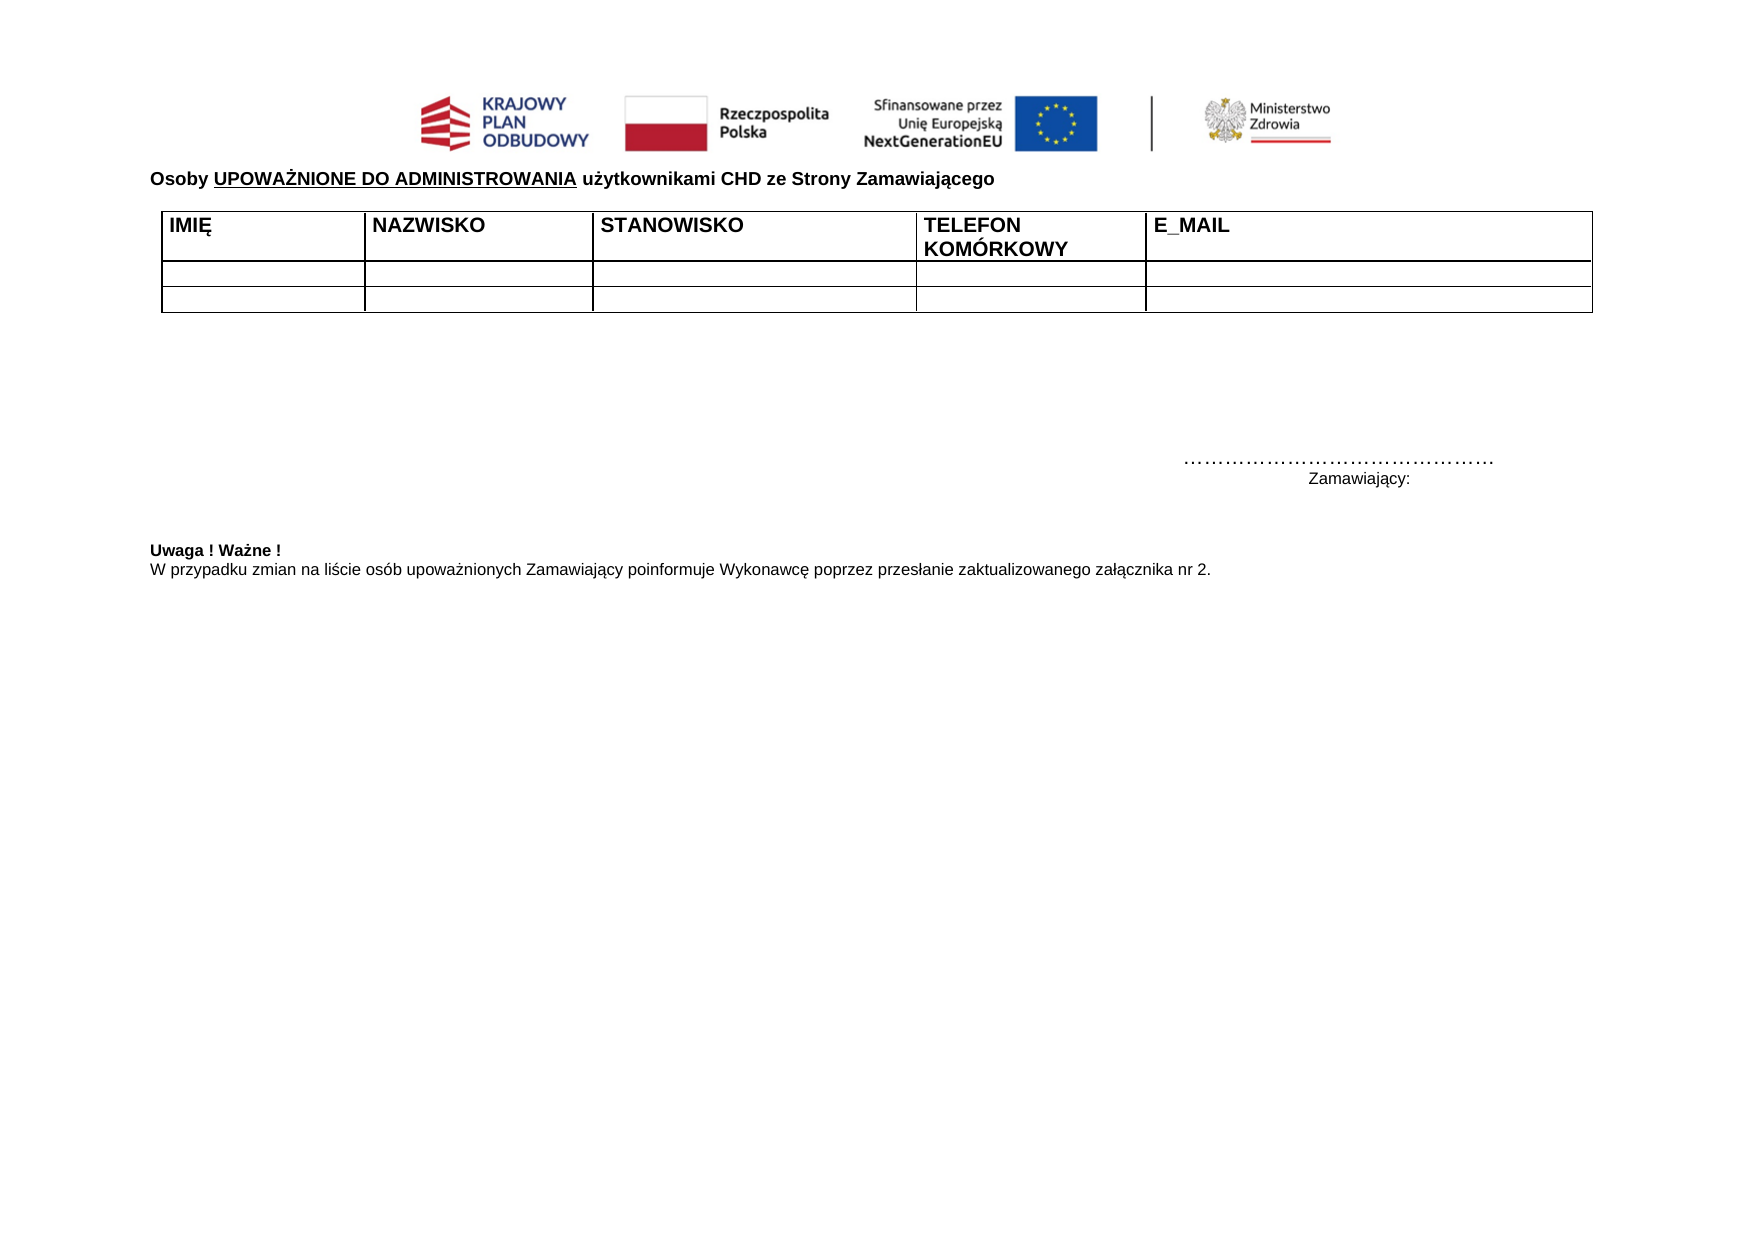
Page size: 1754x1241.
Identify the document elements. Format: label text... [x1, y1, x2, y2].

table_cell [163, 262, 364, 286]
text Uwaga ! Ważne ! [150, 541, 1604, 560]
table_cell [366, 287, 592, 311]
text W przypadku zmian na liście osób upoważnionych Zamawiający poinformuje Wykonawcę poprzez przesłanie zaktualizowanego załącznika nr 2. [150, 560, 1604, 579]
table_cell [163, 287, 364, 311]
table_header IMIĘ [163, 212, 365, 260]
text Zamawiający: [169, 469, 1604, 488]
table_header NAZWISKO [366, 212, 593, 260]
text ……………………………………… [1127, 445, 1604, 469]
table_cell [1147, 260, 1592, 286]
table_header TELEFON KOMÓRKOWY [917, 212, 1146, 260]
table_cell [594, 262, 916, 286]
table_header STANOWISKO [594, 212, 916, 260]
table_cell [594, 287, 916, 311]
text Osoby UPOWAŻNIONE DO ADMINISTROWANIA użytkownikami CHD ze Strony Zamawiającego [150, 168, 1604, 189]
table_cell [366, 262, 592, 286]
picture [404, 73, 1350, 168]
table_cell [917, 287, 1145, 311]
table_cell [917, 262, 1145, 286]
table_header E_MAIL [1147, 212, 1592, 260]
table_cell [1147, 286, 1592, 311]
